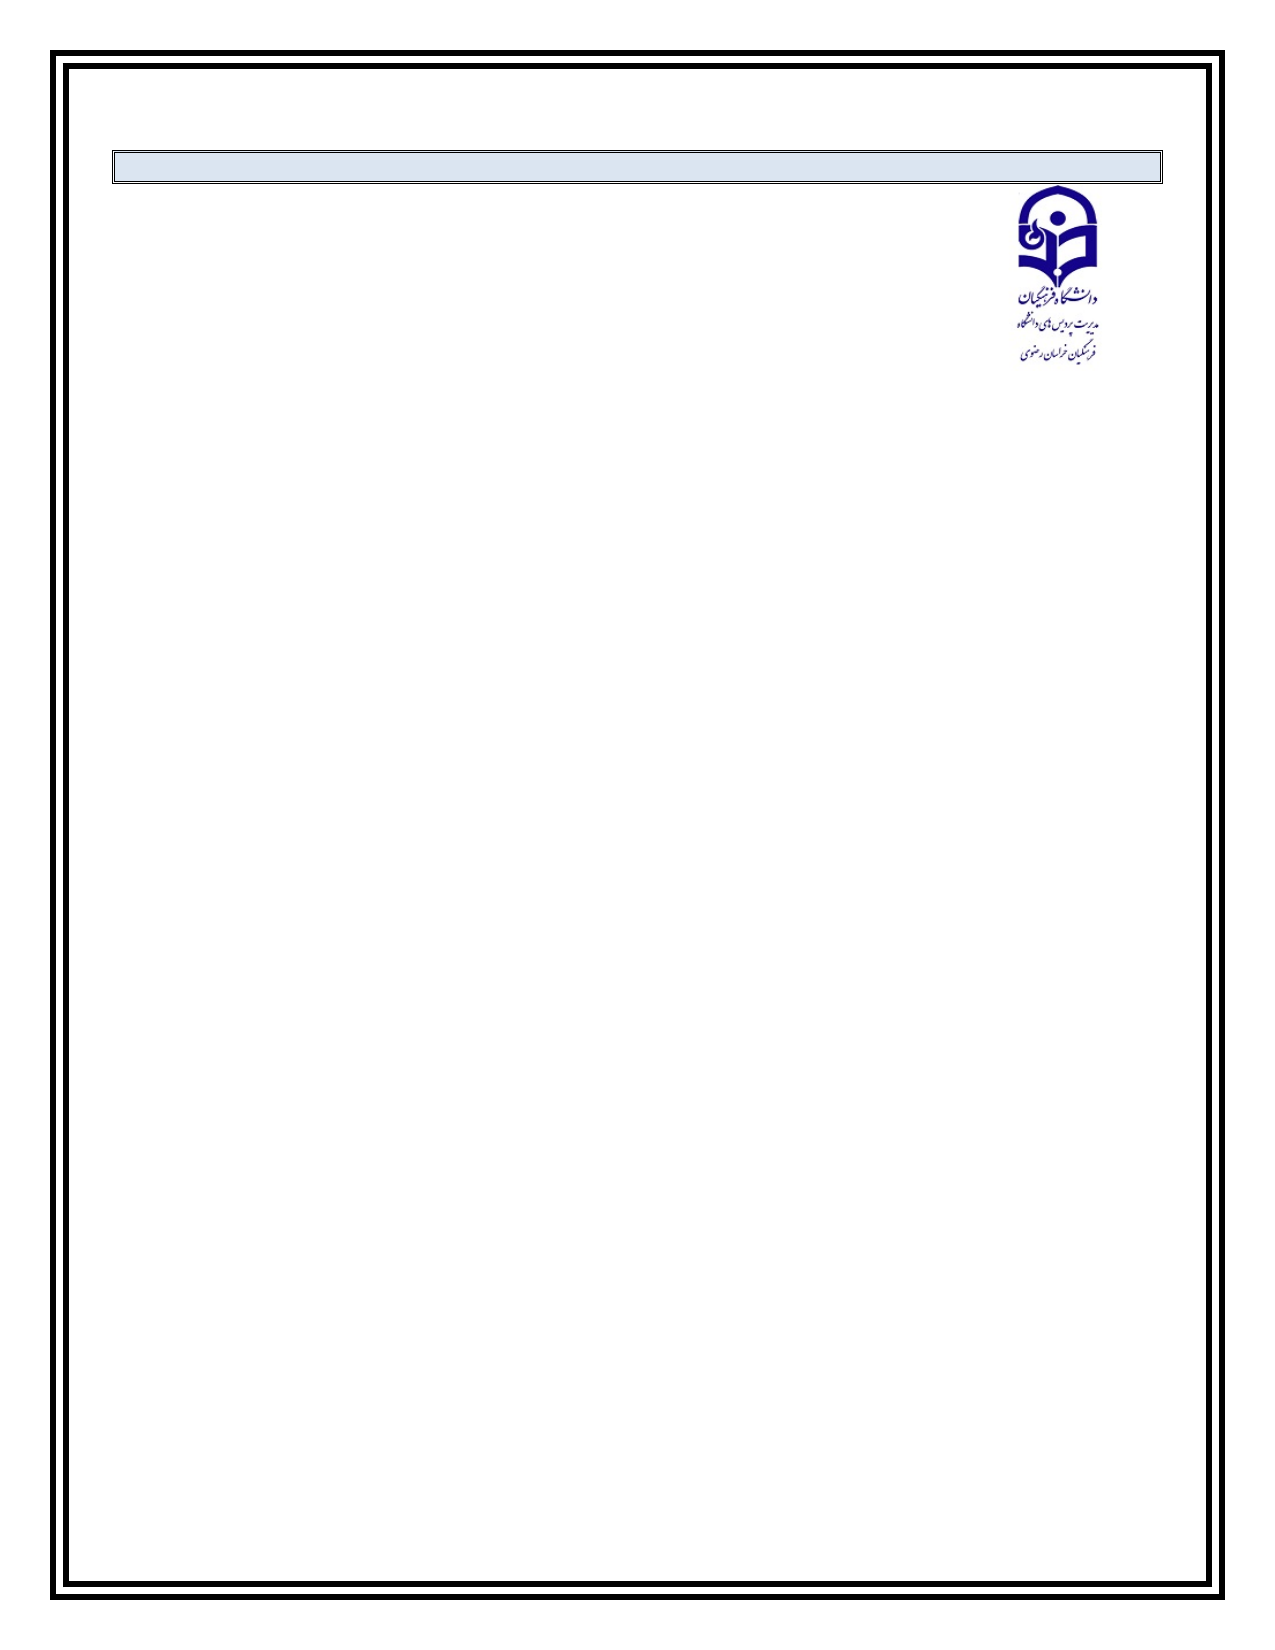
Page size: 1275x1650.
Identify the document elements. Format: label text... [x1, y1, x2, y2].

picture [991, 184, 1125, 371]
